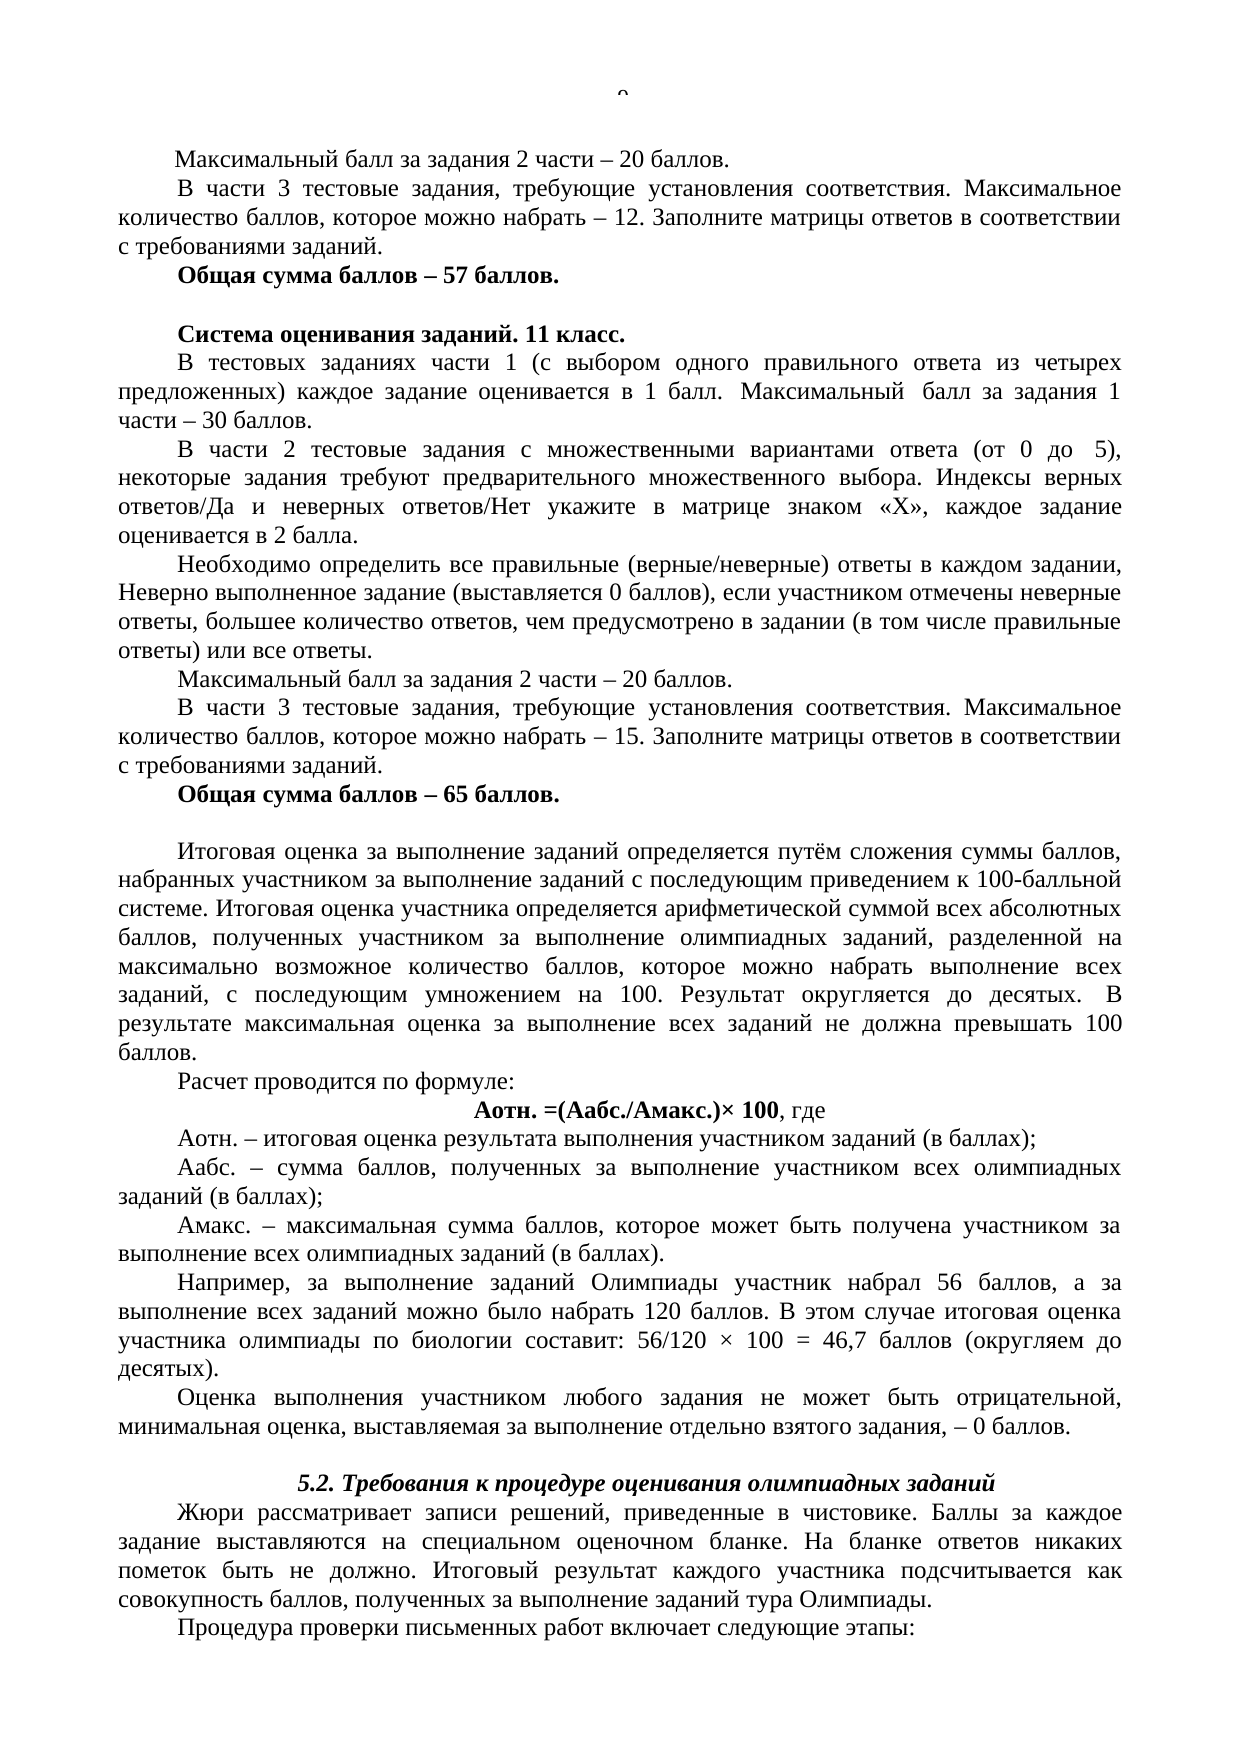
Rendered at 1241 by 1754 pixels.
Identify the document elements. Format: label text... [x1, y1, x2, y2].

text В тестовых заданиях части 1 (с выбором одного правильного ответа из четырех предложенных) каждое задание оценивается в 1 балл. Максимальный балл за задания 1 части – 30 баллов. [118, 347, 1122, 434]
subtitle Система оценивания заданий. 11 класс. [177, 319, 625, 347]
text Максимальный балл за задания 2 части – 20 баллов. [177, 664, 1146, 692]
text Расчет проводится по формуле: [177, 1066, 1146, 1095]
text Процедура проверки письменных работ включает следующие этапы: [177, 1612, 1146, 1641]
subtitle Общая сумма баллов – 57 баллов. [177, 260, 625, 289]
text Максимальный балл за задания 2 части – 20 баллов. [118, 144, 1146, 173]
text В части 3 тестовые задания, требующие установления соответствия. Максимальное количество баллов, которое можно набрать – 15. Заполните матрицы ответов в соответствии с требованиями заданий. [118, 692, 1122, 779]
text Необходимо определить все правильные (верные/неверные) ответы в каждом задании, Неверно выполненное задание (выставляется 0 баллов), если участником отмечены неверные ответы, большее количество ответов, чем предусмотрено в задании (в том числе правильные ответы) или все ответы. [118, 549, 1123, 664]
text Аотн. – итоговая оценка результата выполнения участником заданий (в баллах); [177, 1123, 1146, 1152]
text Жюри рассматривает записи решений, приведенные в чистовике. Баллы за каждое задание выставляются на специальном оценочном бланке. На бланке ответов никаких пометок быть не должно. Итоговый результат каждого участника подсчитывается как совокупность баллов, полученных за выполнение заданий тура Олимпиады. [118, 1497, 1122, 1612]
text Оценка выполнения участником любого задания не может быть отрицательной, минимальная оценка, выставляемая за выполнение отдельно взятого задания, – 0 баллов. [118, 1382, 1122, 1440]
text В части 3 тестовые задания, требующие установления соответствия. Максимальное количество баллов, которое можно набрать – 12. Заполните матрицы ответов в соответствии с требованиями заданий. [118, 173, 1122, 259]
list Требования к процедуре оценивания олимпиадных заданий [297, 1469, 1146, 1497]
subtitle Аотн. =(Аабс./Амакс.)× 100, где [473, 1095, 1146, 1123]
text Аабс. – сумма баллов, полученных за выполнение участником всех олимпиадных заданий (в баллах); [118, 1152, 1121, 1210]
text Амакс. – максимальная сумма баллов, которое может быть получена участником за выполнение всех олимпиадных заданий (в баллах). [118, 1210, 1122, 1267]
subtitle Общая сумма баллов – 65 баллов. [177, 779, 1146, 807]
text Итоговая оценка за выполнение заданий определяется путём сложения суммы баллов, набранных участником за выполнение заданий с последующим приведением к 100-балльной системе. Итоговая оценка участника определяется арифметической суммой всех абсолютных баллов, полученных участником за выполнение олимпиадных заданий, разделенной на максимально возможное количество баллов, которое можно набрать выполнение всех заданий, с последующим умножением на 100. Результат округляется до десятых. В результате максимальная оценка за выполнение всех заданий не должна превышать 100 баллов. [118, 836, 1122, 1066]
text Например, за выполнение заданий Олимпиады участник набрал 56 баллов, а за выполнение всех заданий можно было набрать 120 баллов. В этом случае итоговая оценка участника олимпиады по биологии составит: 56/120 × 100 = 46,7 баллов (округляем до десятых). [118, 1267, 1122, 1382]
